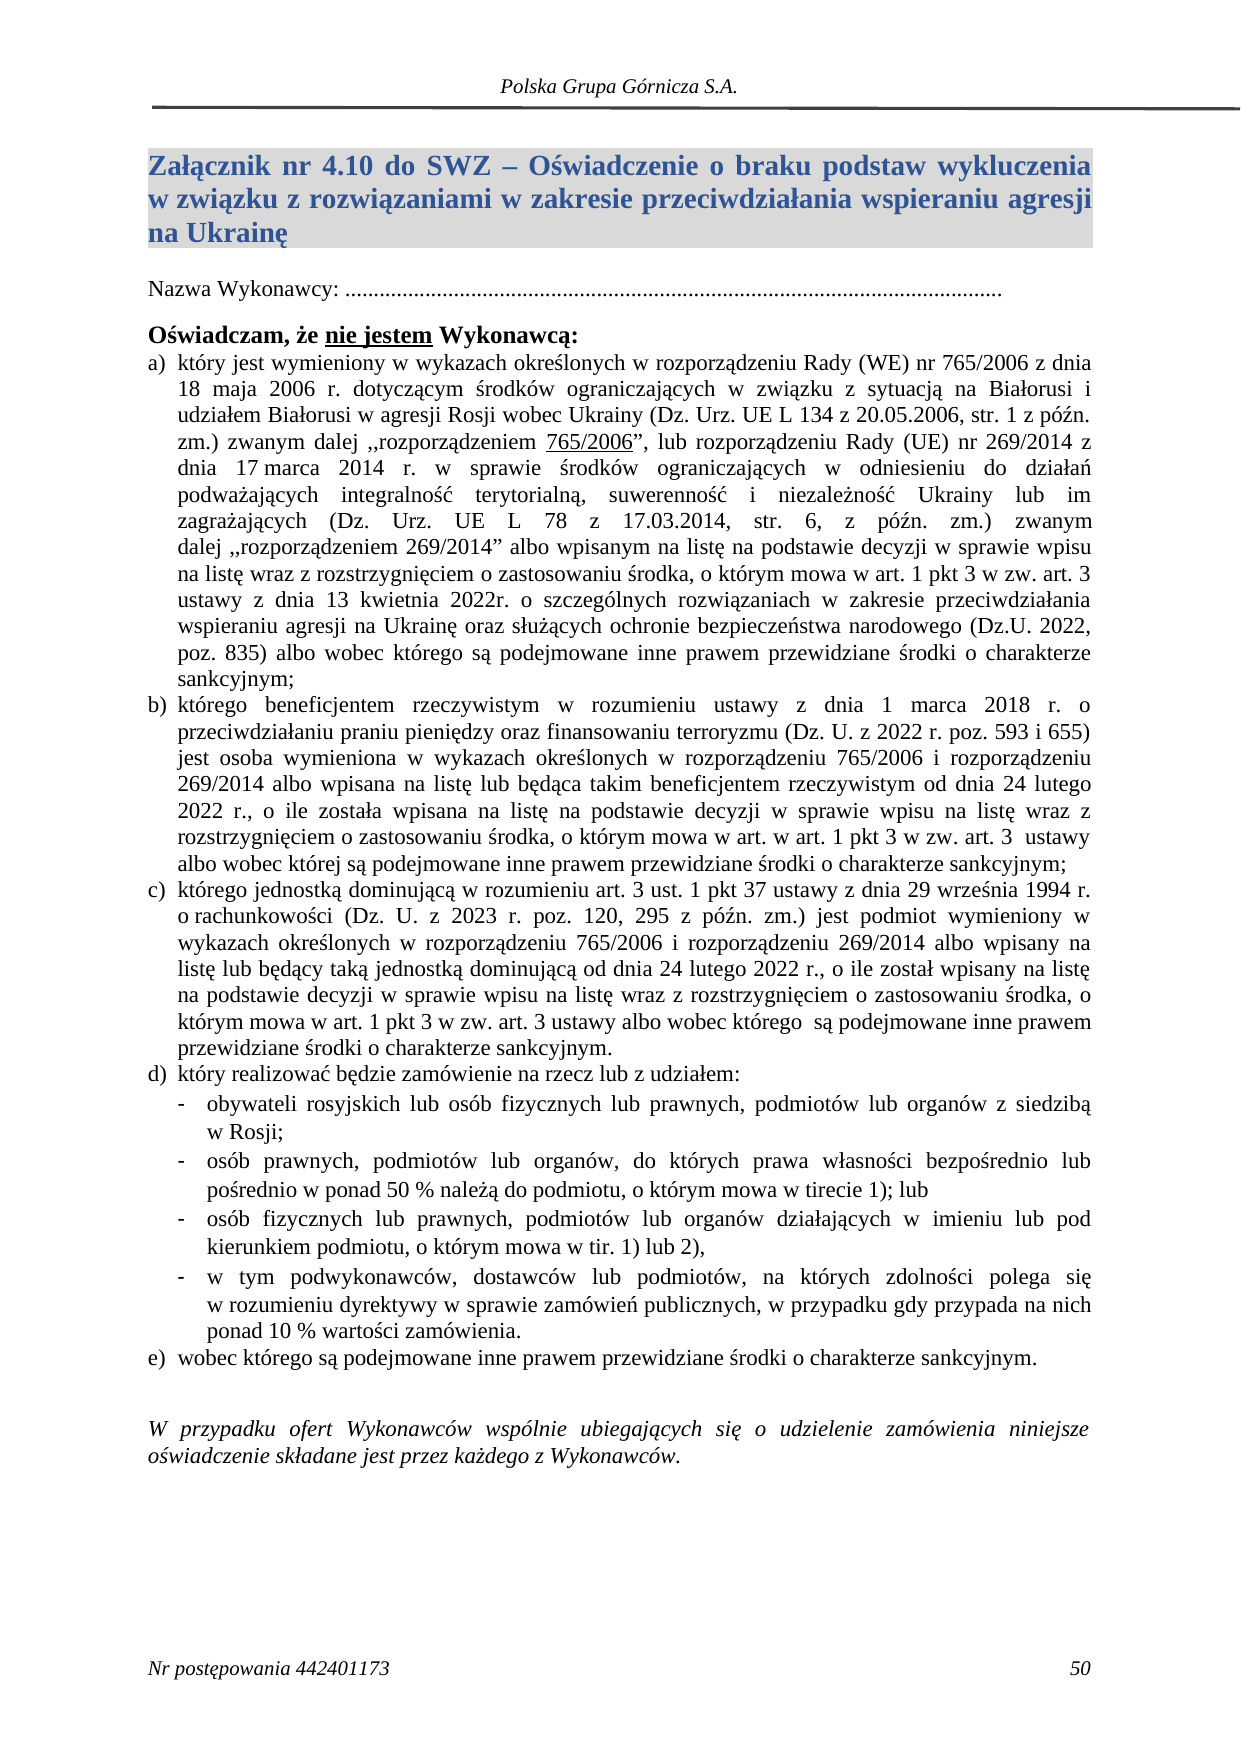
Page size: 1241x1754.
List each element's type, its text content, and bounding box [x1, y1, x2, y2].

list wobec którego są podejmowane inne prawem przewidziane środki o charakterze sankcyjnym. [148, 1343, 1093, 1370]
list osób fizycznych lub prawnych, podmiotów lub organów działających w imieniu lub pod kierunkiem podmiotu, o którym mowa w tir. 1) lub 2), [177, 1202, 1093, 1259]
subtitle Załącznik nr 4.10 do SWZ – Oświadczenie o braku podstaw wykluczenia w związku z rozwiązaniami w zakresie przeciwdziałania wspieraniu agresji na Ukrainę [148, 148, 1093, 248]
text W przypadku ofert Wykonawców wspólnie ubiegających się o udzielenie zamówienia niniejsze oświadczenie składane jest przez każdego z Wykonawców. [148, 1415, 1093, 1468]
list w tym podwykonawców, dostawców lub podmiotów, na których zdolności polega się w rozumieniu dyrektywy w sprawie zamówień publicznych, w przypadku gdy przypada na nich ponad 10 % wartości zamówienia. [177, 1259, 1093, 1343]
list którego jednostką dominującą w rozumieniu art. 3 ust. 1 pkt 37 ustawy z dnia 29 września 1994 r. o rachunkowości (Dz. U. z 2023 r. poz. 120, 295 z późn. zm.) jest podmiot wymieniony w wykazach określonych w rozporządzeniu 765/2006 i rozporządzeniu 269/2014 albo wpisany na listę lub będący taką jednostką dominującą od dnia 24 lutego 2022 r., o ile został wpisany na listę na podstawie decyzji w sprawie wpisu na listę wraz z rozstrzygnięciem o zastosowaniu środka, o którym mowa w art. 1 pkt 3 w zw. art. 3 ustawy albo wobec którego są podejmowane inne prawem przewidziane środki o charakterze sankcyjnym. [148, 876, 1093, 1060]
list osób prawnych, podmiotów lub organów, do których prawa własności bezpośrednio lub pośrednio w ponad 50 % należą do podmiotu, o którym mowa w tirecie 1); lub [177, 1144, 1093, 1202]
text Oświadczam, że nie jestem Wykonawcą: [148, 320, 1093, 349]
list który realizować będzie zamówienie na rzecz lub z udziałem: [148, 1060, 1093, 1087]
list obywateli rosyjskich lub osób fizycznych lub prawnych, podmiotów lub organów z siedzibą w Rosji; [177, 1087, 1093, 1144]
text Nazwa Wykonawcy: ................................................................................................................... [148, 274, 1093, 301]
list który jest wymieniony w wykazach określonych w rozporządzeniu Rady (WE) nr 765/2006 z dnia 18 maja 2006 r. dotyczącym środków ograniczających w związku z sytuacją na Białorusi i udziałem Białorusi w agresji Rosji wobec Ukrainy (Dz. Urz. UE L 134 z 20.05.2006, str. 1 z późn. zm.) zwanym dalej ,,rozporządzeniem 765/2006”, lub rozporządzeniu Rady (UE) nr 269/2014 z dnia 17 marca 2014 r. w sprawie środków ograniczających w odniesieniu do działań podważających integralność terytorialną, suwerenność i niezależność Ukrainy lub im zagrażających (Dz. Urz. UE L 78 z 17.03.2014, str. 6, z późn. zm.) zwanym dalej ,,rozporządzeniem 269/2014” albo wpisanym na listę na podstawie decyzji w sprawie wpisu na listę wraz z rozstrzygnięciem o zastosowaniu środka, o którym mowa w art. 1 pkt 3 w zw. art. 3 ustawy z dnia 13 kwietnia 2022r. o szczególnych rozwiązaniach w zakresie przeciwdziałania wspieraniu agresji na Ukrainę oraz służących ochronie bezpieczeństwa narodowego (Dz.U. 2022, poz. 835) albo wobec którego są podejmowane inne prawem przewidziane środki o charakterze sankcyjnym; [148, 349, 1093, 691]
list którego beneficjentem rzeczywistym w rozumieniu ustawy z dnia 1 marca 2018 r. o przeciwdziałaniu praniu pieniędzy oraz finansowaniu terroryzmu (Dz. U. z 2022 r. poz. 593 i 655) jest osoba wymieniona w wykazach określonych w rozporządzeniu 765/2006 i rozporządzeniu 269/2014 albo wpisana na listę lub będąca takim beneficjentem rzeczywistym od dnia 24 lutego 2022 r., o ile została wpisana na listę na podstawie decyzji w sprawie wpisu na listę wraz z rozstrzygnięciem o zastosowaniu środka, o którym mowa w art. w art. 1 pkt 3 w zw. art. 3 ustawy albo wobec której są podejmowane inne prawem przewidziane środki o charakterze sankcyjnym; [148, 691, 1093, 876]
